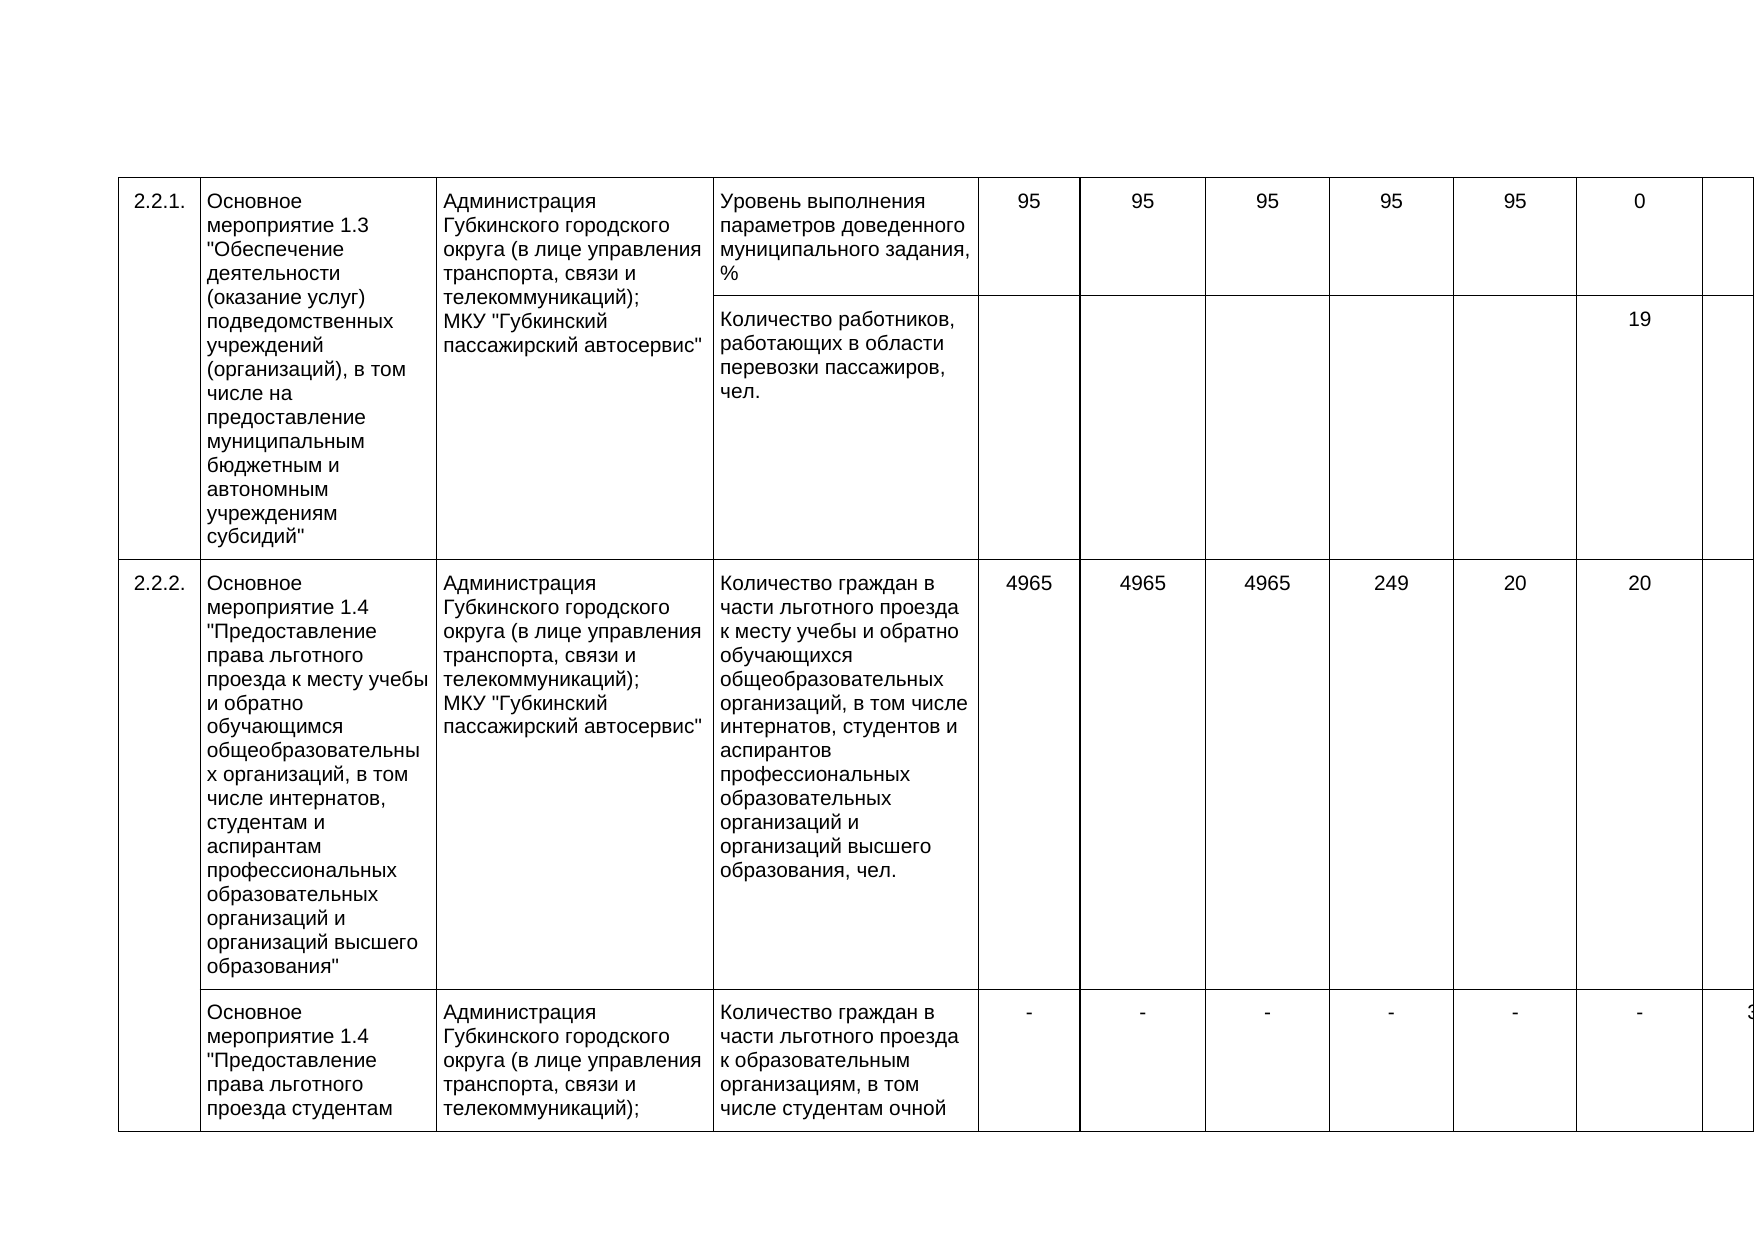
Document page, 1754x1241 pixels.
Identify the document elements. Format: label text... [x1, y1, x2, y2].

table_cell 249 [1330, 560, 1453, 988]
table_cell Количество работников, работающих в области перевозки пассажиров, чел. [714, 296, 978, 559]
table_cell 95 [979, 178, 1079, 295]
table_cell 0 [1577, 178, 1702, 295]
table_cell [201, 990, 436, 1131]
table_cell 10 [1703, 296, 1753, 559]
table_cell 4965 [1081, 560, 1205, 988]
table_cell - [979, 990, 1079, 1131]
table_cell - [1454, 990, 1576, 1131]
table_cell - [1577, 990, 1702, 1131]
table_cell 20 [1577, 560, 1702, 988]
table_cell - [1081, 990, 1205, 1131]
table_cell Администрация Губкинского городского округа (в лице управления транспорта, связи и телекоммуникаций); МКУ "Губкинский пассажирский автосервис" [437, 560, 713, 988]
table_cell [1454, 296, 1576, 559]
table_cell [437, 990, 713, 1131]
table_cell 4965 [979, 560, 1079, 988]
table_cell Основное мероприятие 1.3 "Обеспечение деятельности (оказание услуг) подведомственных учреждений (организаций), в том числе на предоставление муниципальным бюджетным и автономным учреждениям субсидий" [201, 178, 436, 559]
table_cell Уровень выполнения параметров доведенного муниципального задания, % [714, 178, 978, 295]
table_cell [979, 296, 1079, 559]
table_cell 19 [1577, 296, 1702, 559]
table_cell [714, 990, 978, 1131]
table_cell [1081, 296, 1205, 559]
table_cell 95 [1081, 178, 1205, 295]
table_cell [1206, 296, 1329, 559]
table_cell 0 [1703, 178, 1753, 295]
table_cell 95 [1206, 178, 1329, 295]
table_cell - [1330, 990, 1453, 1131]
table_cell Основное мероприятие 1.4 "Предоставление права льготного проезда к месту учебы и обратно обучающимся общеобразовательных организаций, в том числе интернатов, студентам и аспирантам профессиональных образовательных организаций и организаций высшего образования" [201, 560, 436, 988]
table_cell - [1206, 990, 1329, 1131]
table_cell 4965 [1206, 560, 1329, 988]
table_cell 340 [1703, 990, 1753, 1131]
table_cell 95 [1454, 178, 1576, 295]
table_cell 95 [1330, 178, 1453, 295]
table_cell 2.2.2. [119, 560, 200, 1131]
table_cell Количество граждан в части льготного проезда к месту учебы и обратно обучающихся общеобразовательных организаций, в том числе интернатов, студентов и аспирантов профессиональных образовательных организаций и организаций высшего образования, чел. [714, 560, 978, 988]
table_cell 2.2.1. [119, 178, 200, 559]
table_cell Администрация Губкинского городского округа (в лице управления транспорта, связи и телекоммуникаций); МКУ "Губкинский пассажирский автосервис" [437, 178, 713, 559]
table_cell 20 [1454, 560, 1576, 988]
table_cell [1330, 296, 1453, 559]
table_cell - [1703, 560, 1753, 988]
